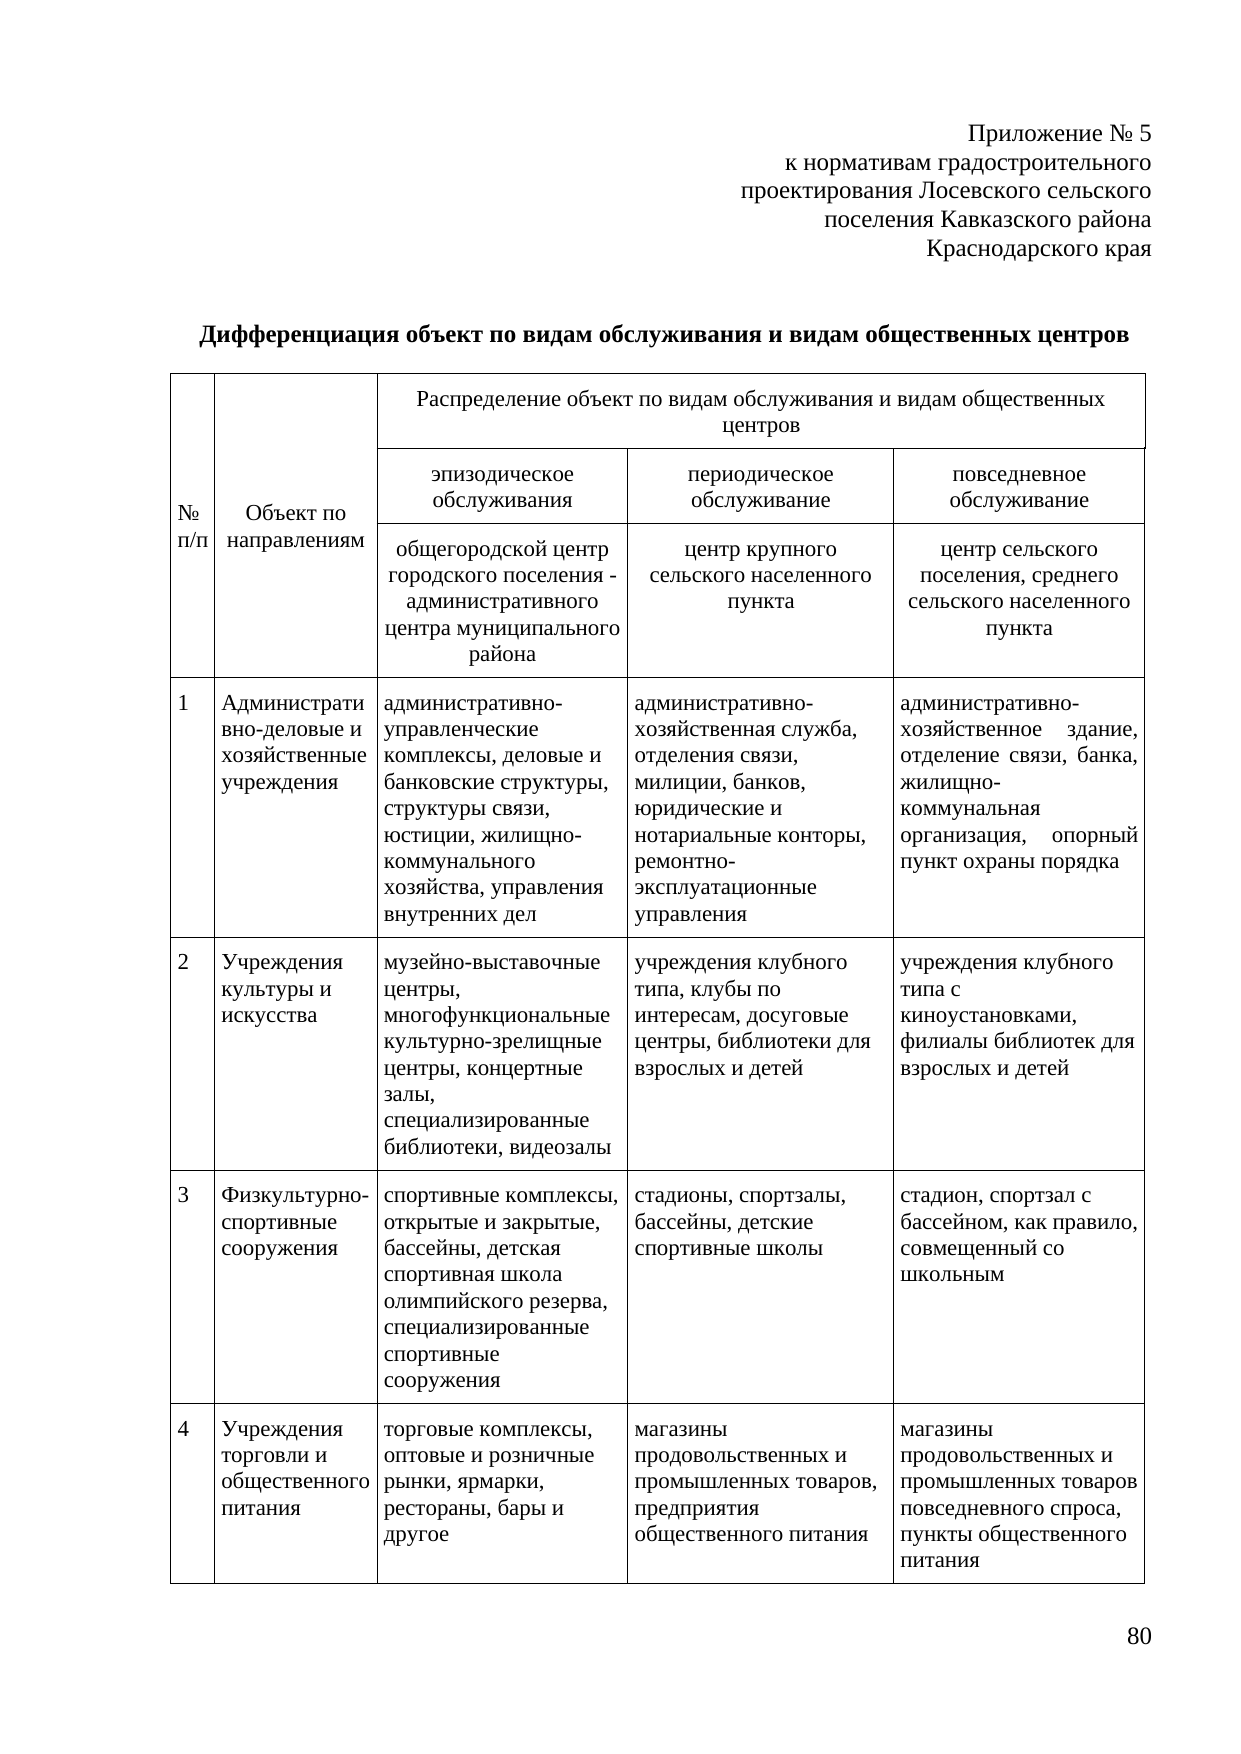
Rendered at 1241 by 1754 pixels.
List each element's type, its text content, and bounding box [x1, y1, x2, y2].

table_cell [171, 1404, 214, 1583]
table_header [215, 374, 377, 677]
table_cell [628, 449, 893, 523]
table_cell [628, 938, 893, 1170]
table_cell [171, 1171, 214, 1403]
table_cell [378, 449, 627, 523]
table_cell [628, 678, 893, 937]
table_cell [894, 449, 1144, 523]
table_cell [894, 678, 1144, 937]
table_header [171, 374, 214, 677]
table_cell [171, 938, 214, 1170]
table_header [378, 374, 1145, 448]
text Приложение № 5 [664, 118, 1152, 147]
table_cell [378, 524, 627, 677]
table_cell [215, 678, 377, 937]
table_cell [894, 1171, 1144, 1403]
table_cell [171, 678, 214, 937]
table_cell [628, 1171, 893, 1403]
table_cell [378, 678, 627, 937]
text к нормативам градостроительного проектирования Лосевского сельского поселения Кавказского района Краснодарского края [664, 147, 1152, 262]
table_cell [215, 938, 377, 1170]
text Дифференциация объект по видам обслуживания и видам общественных центров [177, 319, 1152, 348]
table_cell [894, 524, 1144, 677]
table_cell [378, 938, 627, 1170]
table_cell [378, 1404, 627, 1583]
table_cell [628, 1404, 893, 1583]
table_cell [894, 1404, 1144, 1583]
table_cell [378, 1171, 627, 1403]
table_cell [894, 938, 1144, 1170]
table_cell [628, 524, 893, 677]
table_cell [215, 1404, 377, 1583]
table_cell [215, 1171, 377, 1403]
